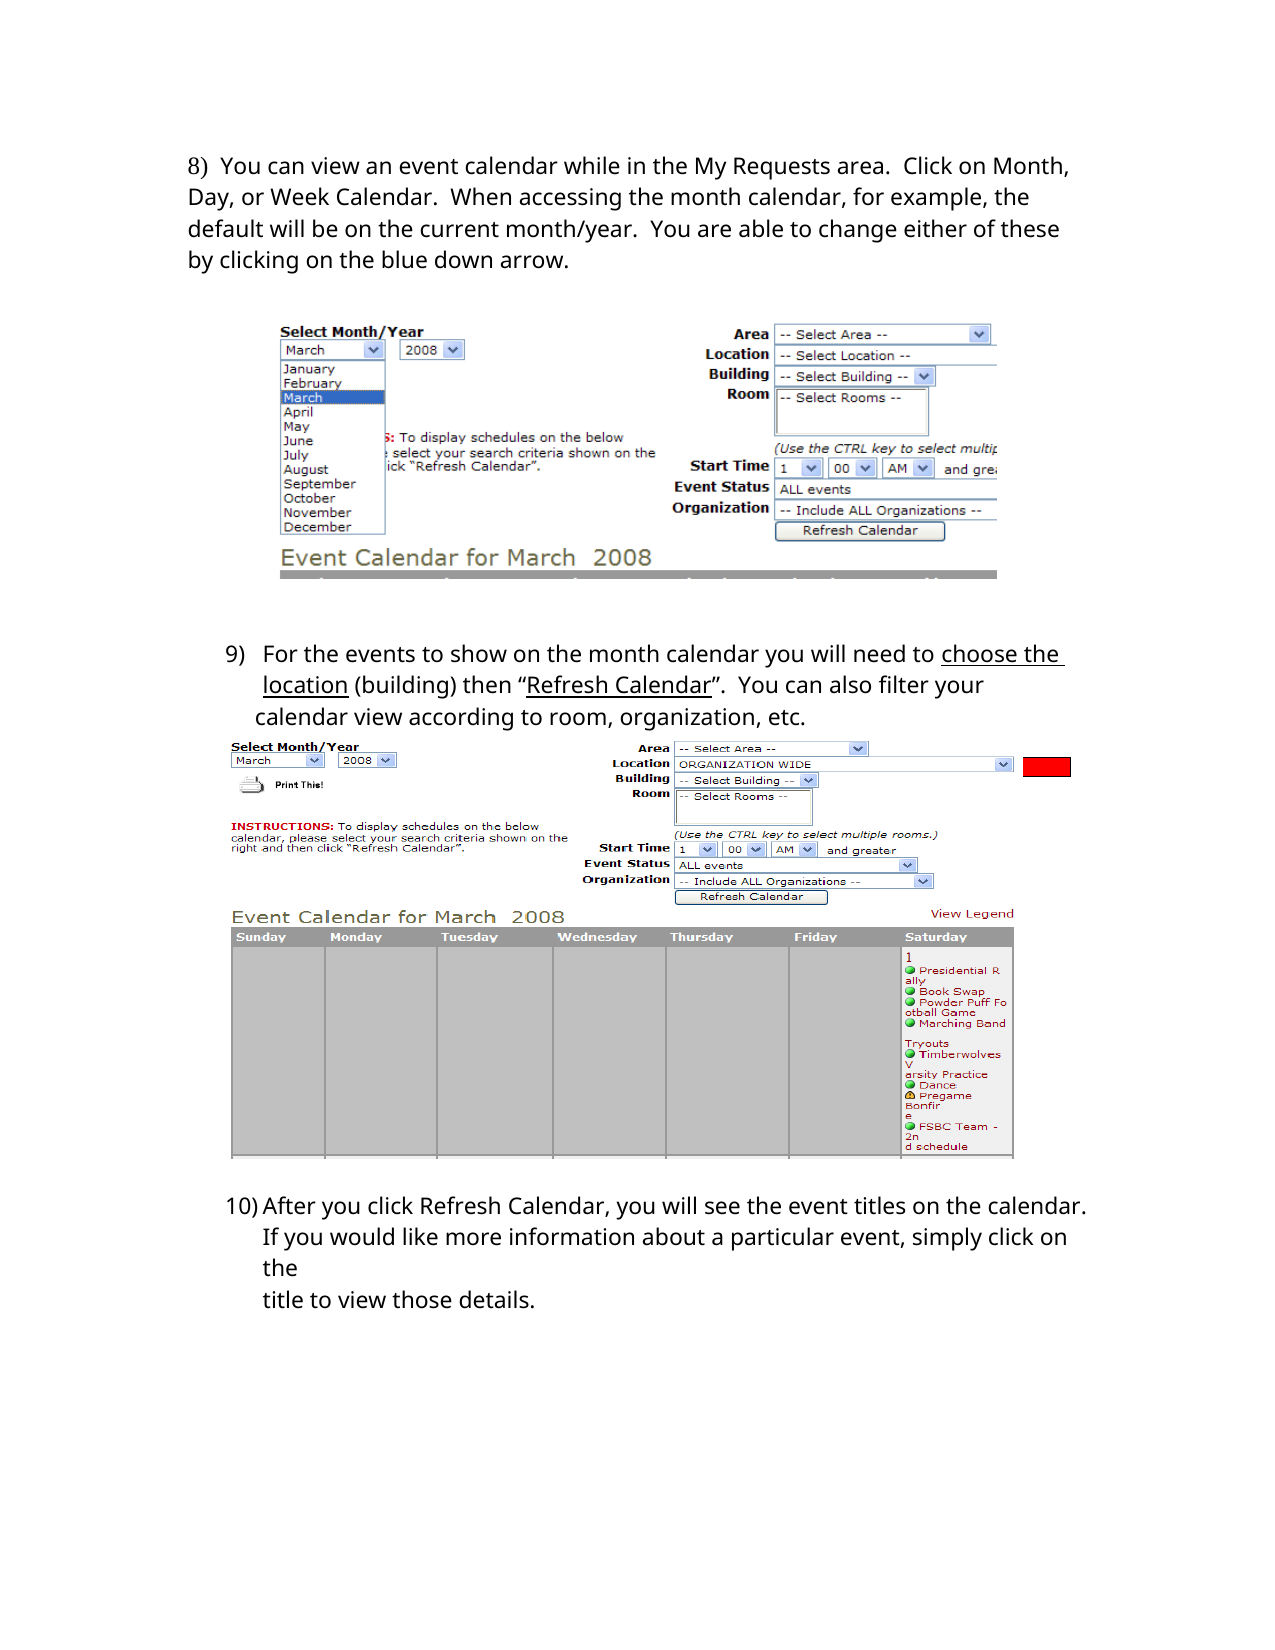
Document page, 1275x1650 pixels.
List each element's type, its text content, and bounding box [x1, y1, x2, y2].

picture [229, 731, 1023, 1159]
list After you click Refresh Calendar, you will see the event titles on the calendar. [225, 1190, 1087, 1221]
text calendar view according to room, organization, etc. [225, 701, 1087, 732]
picture [264, 306, 997, 579]
text 8) You can view an event calendar while in the My Requests area. Click on Month, Day, or Week Calendar. When accessing the month calendar, for example, the default will be on the current month/year. You are able to change either of these by clicking on the blue down arrow. [187, 150, 1087, 275]
list For the events to show on the month calendar you will need to choose the location (building) then “Refresh Calendar”. You can also filter your [225, 638, 1087, 701]
text If you would like more information about a particular event, simply click on the [262, 1221, 1087, 1284]
text title to view those details. [262, 1284, 1087, 1315]
